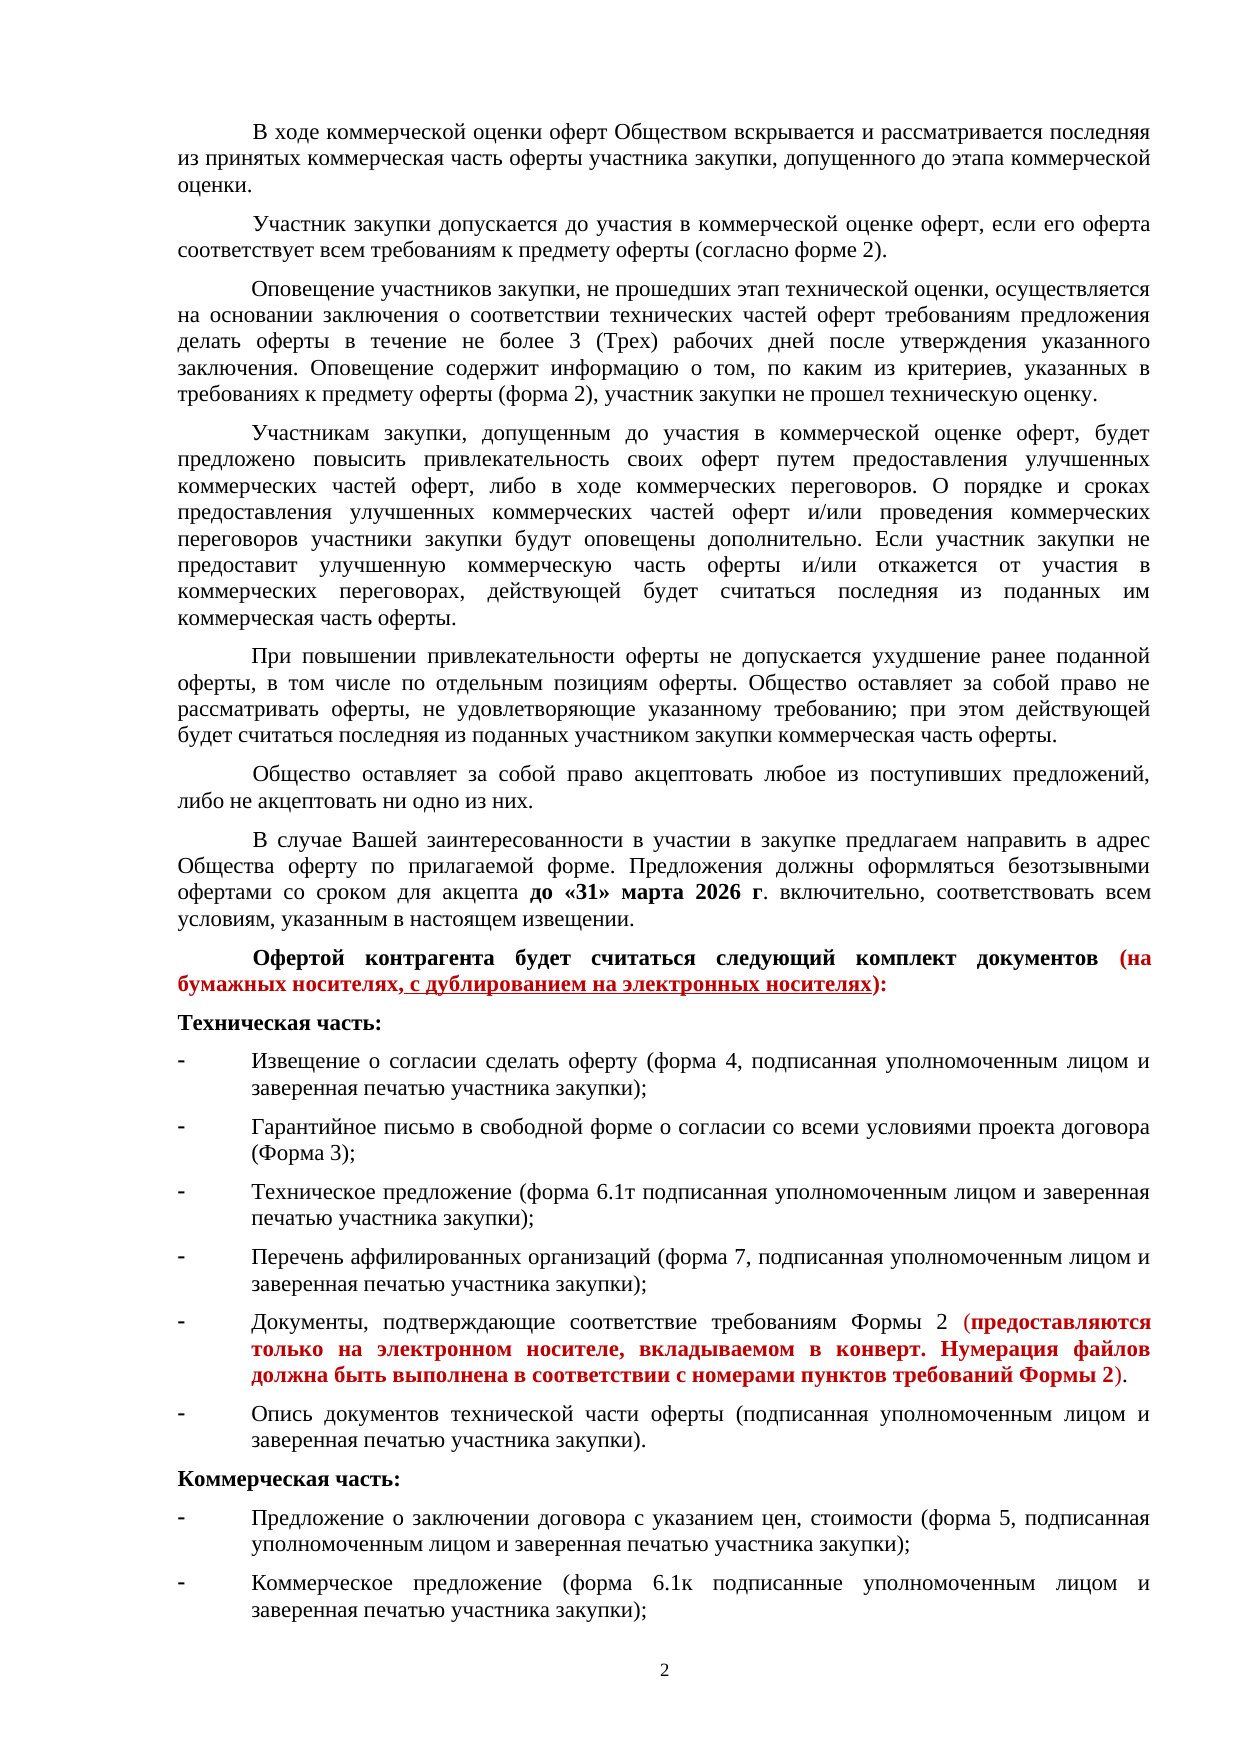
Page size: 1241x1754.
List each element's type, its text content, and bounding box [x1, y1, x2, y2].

list Участникам закупки, допущенным до участия в коммерческой оценке оферт, будет предложено повысить привлекательность своих оферт путем предоставления улучшенных коммерческих частей оферт, либо в ходе коммерческих переговоров. О порядке и сроках предоставления улучшенных коммерческих частей оферт и/или проведения коммерческих переговоров участники закупки будут оповещены дополнительно. Если участник закупки не предоставит улучшенную коммерческую часть оферты и/или откажется от участия в коммерческих переговорах, действующей будет считаться последняя из поданных им коммерческая часть оферты. [177, 419, 1152, 630]
text Техническая часть: [177, 1009, 1152, 1035]
list Гарантийное письмо в свободной форме о согласии со всеми условиями проекта договора (Форма 3); [177, 1113, 1152, 1166]
text Участник закупки допускается до участия в коммерческой оценке оферт, если его оферта соответствует всем требованиям к предмету оферты (согласно форме 2). [177, 210, 1152, 262]
list Перечень аффилированных организаций (форма 7, подписанная уполномоченным лицом и заверенная печатью участника закупки); [177, 1243, 1152, 1296]
list Оповещение участников закупки, не прошедших этап технической оценки, осуществляется на основании заключения о соответствии технических частей оферт требованиям предложения делать оферты в течение не более 3 (Трех) рабочих дней после утверждения указанного заключения. Оповещение содержит информацию о том, по каким из критериев, указанных в требованиях к предмету оферты (форма 2), участник закупки не прошел техническую оценку. [177, 275, 1152, 407]
list Предложение о заключении договора с указанием цен, стоимости (форма 5, подписанная уполномоченным лицом и заверенная печатью участника закупки); [177, 1504, 1152, 1557]
list Техническое предложение (форма 6.1т подписанная уполномоченным лицом и заверенная печатью участника закупки); [177, 1178, 1152, 1231]
text Офертой контрагента будет считаться следующий комплект документов (на бумажных носителях, с дублированием на электронных носителях): [177, 943, 1152, 996]
list Документы, подтверждающие соответствие требованиям Формы 2 (предоставляются только на электронном носителе, вкладываемом в конверт. Нумерация файлов должна быть выполнена в соответствии с номерами пунктов требований Формы 2). [177, 1308, 1152, 1387]
text Коммерческая часть: [177, 1465, 1152, 1492]
list При повышении привлекательности оферты не допускается ухудшение ранее поданной оферты, в том числе по отдельным позициям оферты. Общество оставляет за собой право не рассматривать оферты, не удовлетворяющие указанному требованию; при этом действующей будет считаться последняя из поданных участником закупки коммерческая часть оферты. [177, 642, 1152, 748]
list Коммерческое предложение (форма 6.1к подписанные уполномоченным лицом и заверенная печатью участника закупки); [177, 1569, 1152, 1622]
text В случае Вашей заинтересованности в участии в закупке предлагаем направить в адрес Общества оферту по прилагаемой форме. Предложения должны оформляться безотзывными офертами со сроком для акцепта до «31» марта 2026 г. включительно, соответствовать всем условиям, указанным в настоящем извещении. [177, 826, 1152, 931]
text В ходе коммерческой оценки оферт Обществом вскрывается и рассматривается последняя из принятых коммерческая часть оферты участника закупки, допущенного до этапа коммерческой оценки. [177, 118, 1152, 197]
text Общество оставляет за собой право акцептовать любое из поступивших предложений, либо не акцептовать ни одно из них. [177, 760, 1152, 813]
list Извещение о согласии сделать оферту (форма 4, подписанная уполномоченным лицом и заверенная печатью участника закупки); [177, 1048, 1152, 1100]
list Опись документов технической части оферты (подписанная уполномоченным лицом и заверенная печатью участника закупки). [177, 1400, 1152, 1453]
